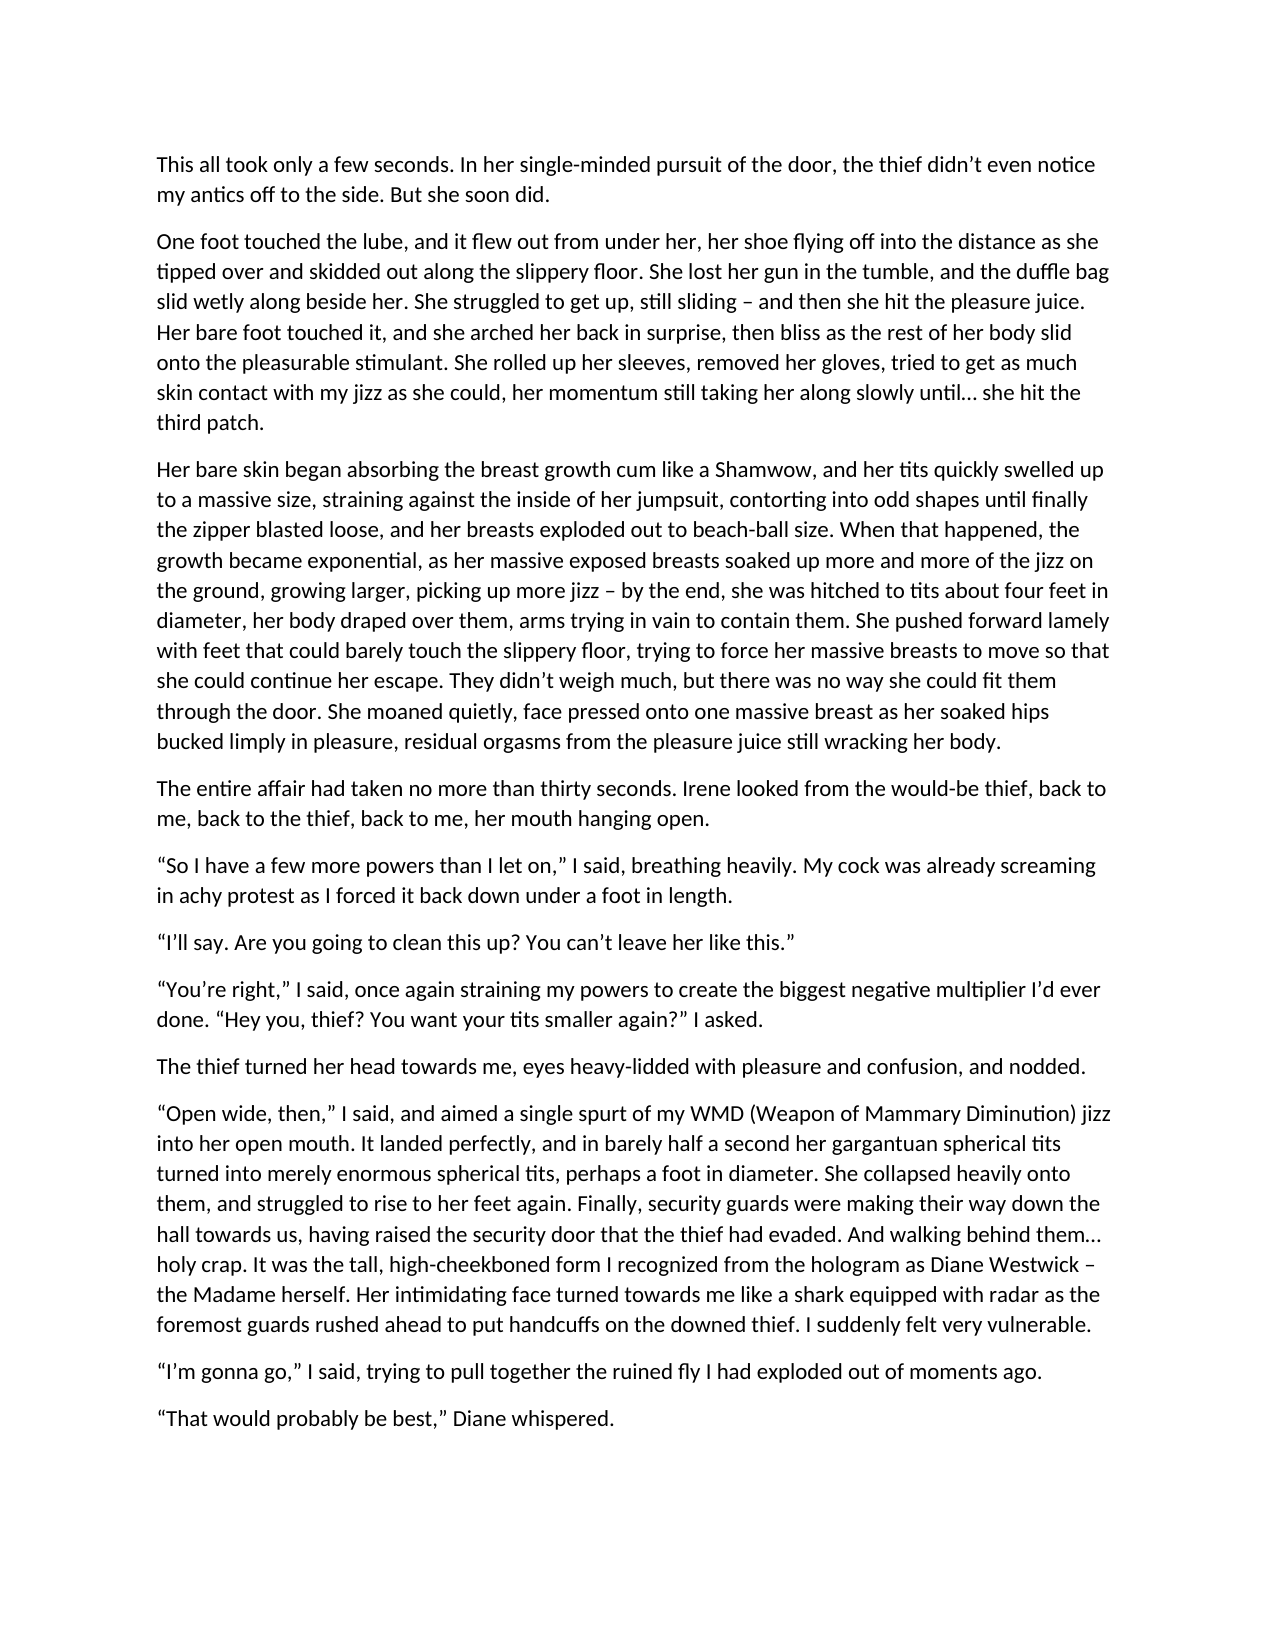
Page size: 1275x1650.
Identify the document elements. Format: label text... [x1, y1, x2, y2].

text “That would probably be best,” Diane whispered. [156, 1404, 1118, 1432]
text One foot touched the lube, and it flew out from under her, her shoe flying off into the distance as she tipped over and skidded out along the slippery floor. She lost her gun in the tumble, and the duffle bag slid wetly along beside her. She struggled to get up, still sliding – and then she hit the pleasure juice. Her bare foot touched it, and she arched her back in surprise, then bliss as the rest of her body slid onto the pleasurable stimulant. She rolled up her sleeves, removed her gloves, tried to get as much skin contact with my jizz as she could, her momentum still taking her along slowly until… she hit the third patch. [156, 227, 1118, 436]
text “So I have a few more powers than I let on,” I said, breathing heavily. My cock was already screaming in achy protest as I forced it back down under a foot in length. [156, 851, 1118, 909]
text The thief turned her head towards me, eyes heavy-lidded with pleasure and confusion, and nodded. [156, 1052, 1118, 1080]
text “I’ll say. Are you going to clean this up? You can’t leave her like this.” [156, 928, 1118, 956]
text Her bare skin began absorbing the breast growth cum like a Shamwow, and her tits quickly swelled up to a massive size, straining against the inside of her jumpsuit, contorting into odd shapes until finally the zipper blasted loose, and her breasts exploded out to beach-ball size. When that happened, the growth became exponential, as her massive exposed breasts soaked up more and more of the jizz on the ground, growing larger, picking up more jizz – by the end, she was hitched to tits about four feet in diameter, her body draped over them, arms trying in vain to contain them. She pushed forward lamely with feet that could barely touch the slippery floor, trying to force her massive breasts to move so that she could continue her escape. They didn’t weigh much, but there was no way she could fit them through the door. She moaned quietly, face pressed onto one massive breast as her soaked hips bucked limply in pleasure, residual orgasms from the pleasure juice still wracking her body. [156, 455, 1118, 755]
text “Open wide, then,” I said, and aimed a single spurt of my WMD (Weapon of Mammary Diminution) jizz into her open mouth. It landed perfectly, and in barely half a second her gargantuan spherical tits turned into merely enormous spherical tits, perhaps a foot in diameter. She collapsed heavily onto them, and struggled to rise to her feet again. Finally, security guards were making their way down the hall towards us, having raised the security door that the thief had evaded. And walking behind them… holy crap. It was the tall, high-cheekboned form I recognized from the hologram as Diane Westwick – the Madame herself. Her intimidating face turned towards me like a shark equipped with radar as the foremost guards rushed ahead to put handcuffs on the downed thief. I suddenly felt very vulnerable. [156, 1099, 1118, 1338]
text “I’m gonna go,” I said, trying to pull together the ruined fly I had exploded out of moments ago. [156, 1357, 1118, 1385]
text The entire affair had taken no more than thirty seconds. Irene looked from the would-be thief, back to me, back to the thief, back to me, her mouth hanging open. [156, 774, 1118, 832]
text “You’re right,” I said, once again straining my powers to create the biggest negative multiplier I’d ever done. “Hey you, thief? You want your tits smaller again?” I asked. [156, 975, 1118, 1033]
text This all took only a few seconds. In her single-minded pursuit of the door, the thief didn’t even notice my antics off to the side. But she soon did. [156, 150, 1118, 208]
